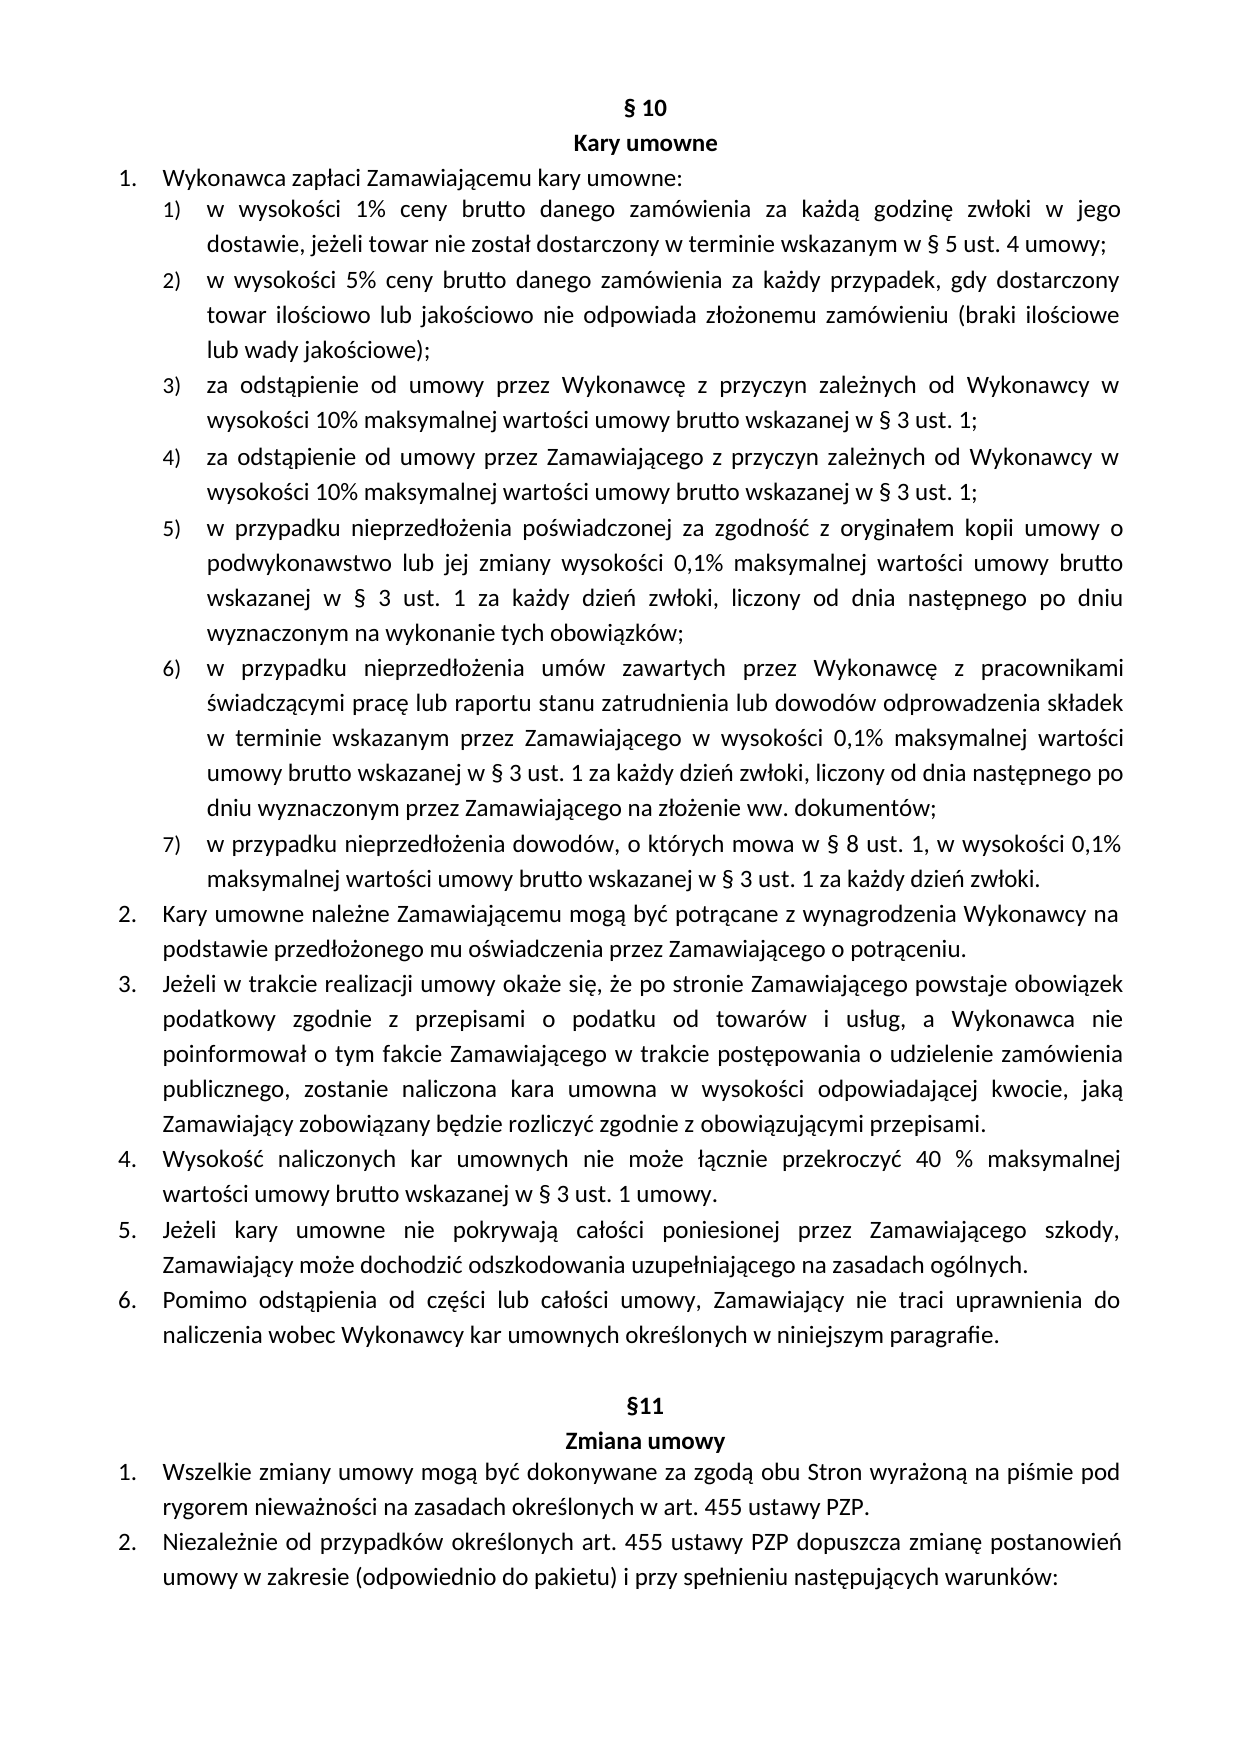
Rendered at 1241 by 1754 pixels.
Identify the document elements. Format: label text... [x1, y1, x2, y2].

text Zmiana umowy [154, 1425, 1137, 1456]
list Kary umowne należne Zamawiającemu mogą być potrącane z wynagrodzenia Wykonawcy na podstawie przedłożonego mu oświadczenia przez Zamawiającego o potrąceniu. [118, 898, 1121, 964]
list w wysokości 1% ceny brutto danego zamówienia za każdą godzinę zwłoki w jego dostawie, jeżeli towar nie został dostarczony w terminie wskazanym w § 5 ust. 4 umowy; [162, 194, 1122, 259]
text Kary umowne [154, 127, 1137, 158]
text §11 [153, 1390, 1137, 1421]
list w przypadku nieprzedłożenia dowodów, o których mowa w § 8 ust. 1, w wysokości 0,1% maksymalnej wartości umowy brutto wskazanej w § 3 ust. 1 za każdy dzień zwłoki. [162, 828, 1124, 893]
list Jeżeli kary umowne nie pokrywają całości poniesionej przez Zamawiającego szkody, Zamawiający może dochodzić odszkodowania uzupełniającego na zasadach ogólnych. [118, 1214, 1121, 1279]
list w przypadku nieprzedłożenia umów zawartych przez Wykonawcę z pracownikami świadczącymi pracę lub raportu stanu zatrudnienia lub dowodów odprowadzenia składek w terminie wskazanym przez Zamawiającego w wysokości 0,1% maksymalnej wartości umowy brutto wskazanej w § 3 ust. 1 za każdy dzień zwłoki, liczony od dnia następnego po dniu wyznaczonym przez Zamawiającego na złożenie ww. dokumentów; [162, 652, 1125, 823]
list Jeżeli w trakcie realizacji umowy okaże się, że po stronie Zamawiającego powstaje obowiązek podatkowy zgodnie z przepisami o podatku od towarów i usług, a Wykonawca nie poinformował o tym fakcie Zamawiającego w trakcie postępowania o udzielenie zamówienia publicznego, zostanie naliczona kara umowna w wysokości odpowiadającej kwocie, jaką Zamawiający zobowiązany będzie rozliczyć zgodnie z obowiązującymi przepisami. [118, 968, 1125, 1139]
list Wszelkie zmiany umowy mogą być dokonywane za zgodą obu Stron wyrażoną na piśmie pod rygorem nieważności na zasadach określonych w art. 455 ustawy PZP. [118, 1456, 1121, 1521]
list za odstąpienie od umowy przez Wykonawcę z przyczyn zależnych od Wykonawcy w wysokości 10% maksymalnej wartości umowy brutto wskazanej w § 3 ust. 1; [162, 369, 1121, 435]
list w wysokości 5% ceny brutto danego zamówienia za każdy przypadek, gdy dostarczony towar ilościowo lub jakościowo nie odpowiada złożonemu zamówieniu (braki ilościowe lub wady jakościowe); [162, 264, 1121, 364]
list Wysokość naliczonych kar umownych nie może łącznie przekroczyć 40 % maksymalnej wartości umowy brutto wskazanej w § 3 ust. 1 umowy. [118, 1143, 1122, 1209]
list Wykonawca zapłaci Zamawiającemu kary umowne: [118, 163, 1137, 193]
list w przypadku nieprzedłożenia poświadczonej za zgodność z oryginałem kopii umowy o podwykonawstwo lub jej zmiany wysokości 0,1% maksymalnej wartości umowy brutto wskazanej w § 3 ust. 1 za każdy dzień zwłoki, liczony od dnia następnego po dniu wyznaczonym na wykonanie tych obowiązków; [162, 512, 1124, 647]
list Pomimo odstąpienia od części lub całości umowy, Zamawiający nie traci uprawnienia do naliczenia wobec Wykonawcy kar umownych określonych w niniejszym paragrafie. [118, 1284, 1122, 1350]
list za odstąpienie od umowy przez Zamawiającego z przyczyn zależnych od Wykonawcy w wysokości 10% maksymalnej wartości umowy brutto wskazanej w § 3 ust. 1; [162, 441, 1121, 506]
list Niezależnie od przypadków określonych art. 455 ustawy PZP dopuszcza zmianę postanowień umowy w zakresie (odpowiednio do pakietu) i przy spełnieniu następujących warunków: [118, 1526, 1123, 1591]
text § 10 [153, 92, 1137, 122]
